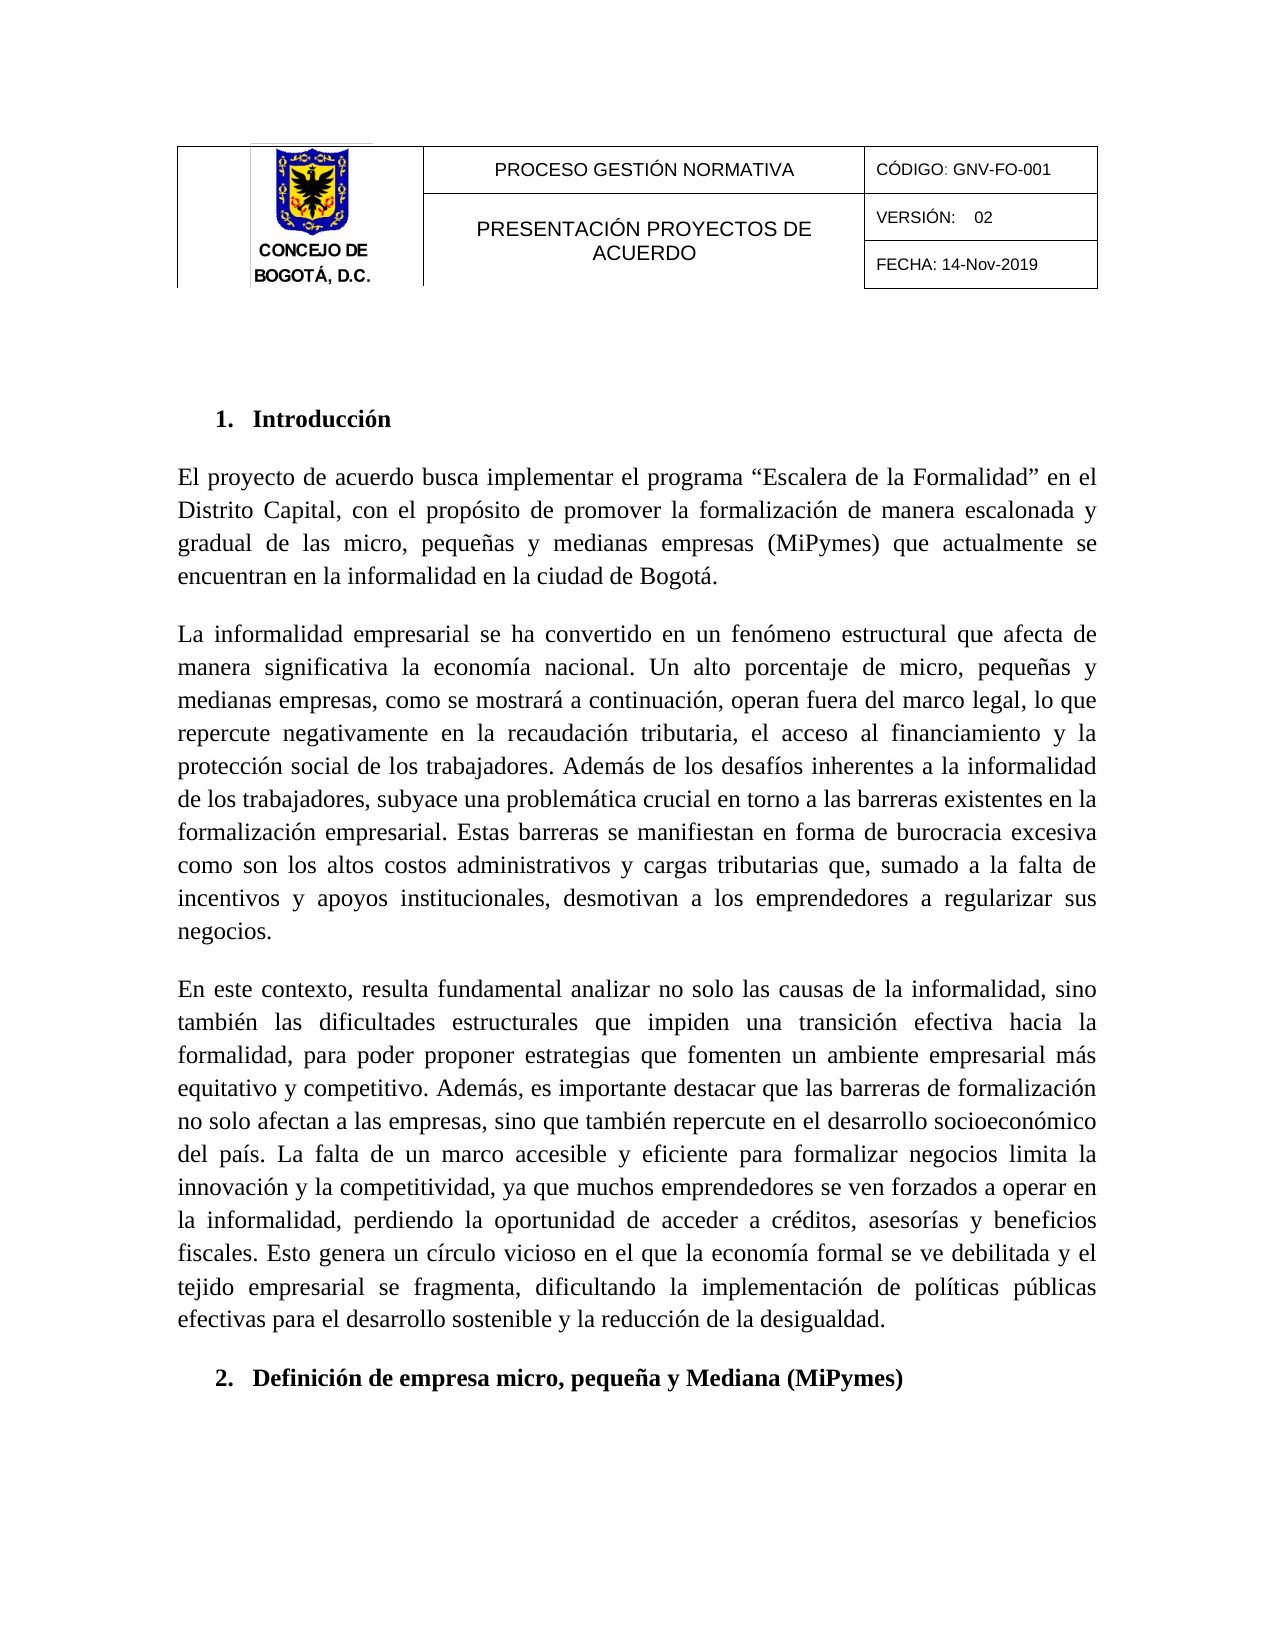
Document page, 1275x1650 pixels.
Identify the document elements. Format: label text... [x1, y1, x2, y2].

text El proyecto de acuerdo busca implementar el programa “Escalera de la Formalidad” en el Distrito Capital, con el propósito de promover la formalización de manera escalonada y gradual de las micro, pequeñas y medianas empresas (MiPymes) que actualmente se encuentran en la informalidad en la ciudad de Bogotá. [177, 462, 1098, 590]
list Introducción [215, 404, 1098, 433]
picture [249, 147, 373, 288]
text En este contexto, resulta fundamental analizar no solo las causas de la informalidad, sino también las dificultades estructurales que impiden una transición efectiva hacia la formalidad, para poder proponer estrategias que fomenten un ambiente empresarial más equitativo y competitivo. Además, es importante destacar que las barreras de formalización no solo afectan a las empresas, sino que también repercute en el desarrollo socioeconómico del país. La falta de un marco accesible y eficiente para formalizar negocios limita la innovación y la competitividad, ya que muchos emprendedores se ven forzados a operar en la informalidad, perdiendo la oportunidad de acceder a créditos, asesorías y beneficios fiscales. Esto genera un círculo vicioso en el que la economía formal se ve debilitada y el tejido empresarial se fragmenta, dificultando la implementación de políticas públicas efectivas para el desarrollo sostenible y la reducción de la desigualdad. [177, 974, 1098, 1333]
picture [249, 142, 373, 146]
text La informalidad empresarial se ha convertido en un fenómeno estructural que afecta de manera significativa la economía nacional. Un alto porcentaje de micro, pequeñas y medianas empresas, como se mostrará a continuación, operan fuera del marco legal, lo que repercute negativamente en la recaudación tributaria, el acceso al financiamiento y la protección social de los trabajadores. Además de los desafíos inherentes a la informalidad de los trabajadores, subyace una problemática crucial en torno a las barreras existentes en la formalización empresarial. Estas barreras se manifiestan en forma de burocracia excesiva como son los altos costos administrativos y cargas tributarias que, sumado a la falta de incentivos y apoyos institucionales, desmotivan a los emprendedores a regularizar sus negocios. [177, 619, 1098, 945]
list Definición de empresa micro, pequeña y Mediana (MiPymes) [215, 1363, 1098, 1391]
